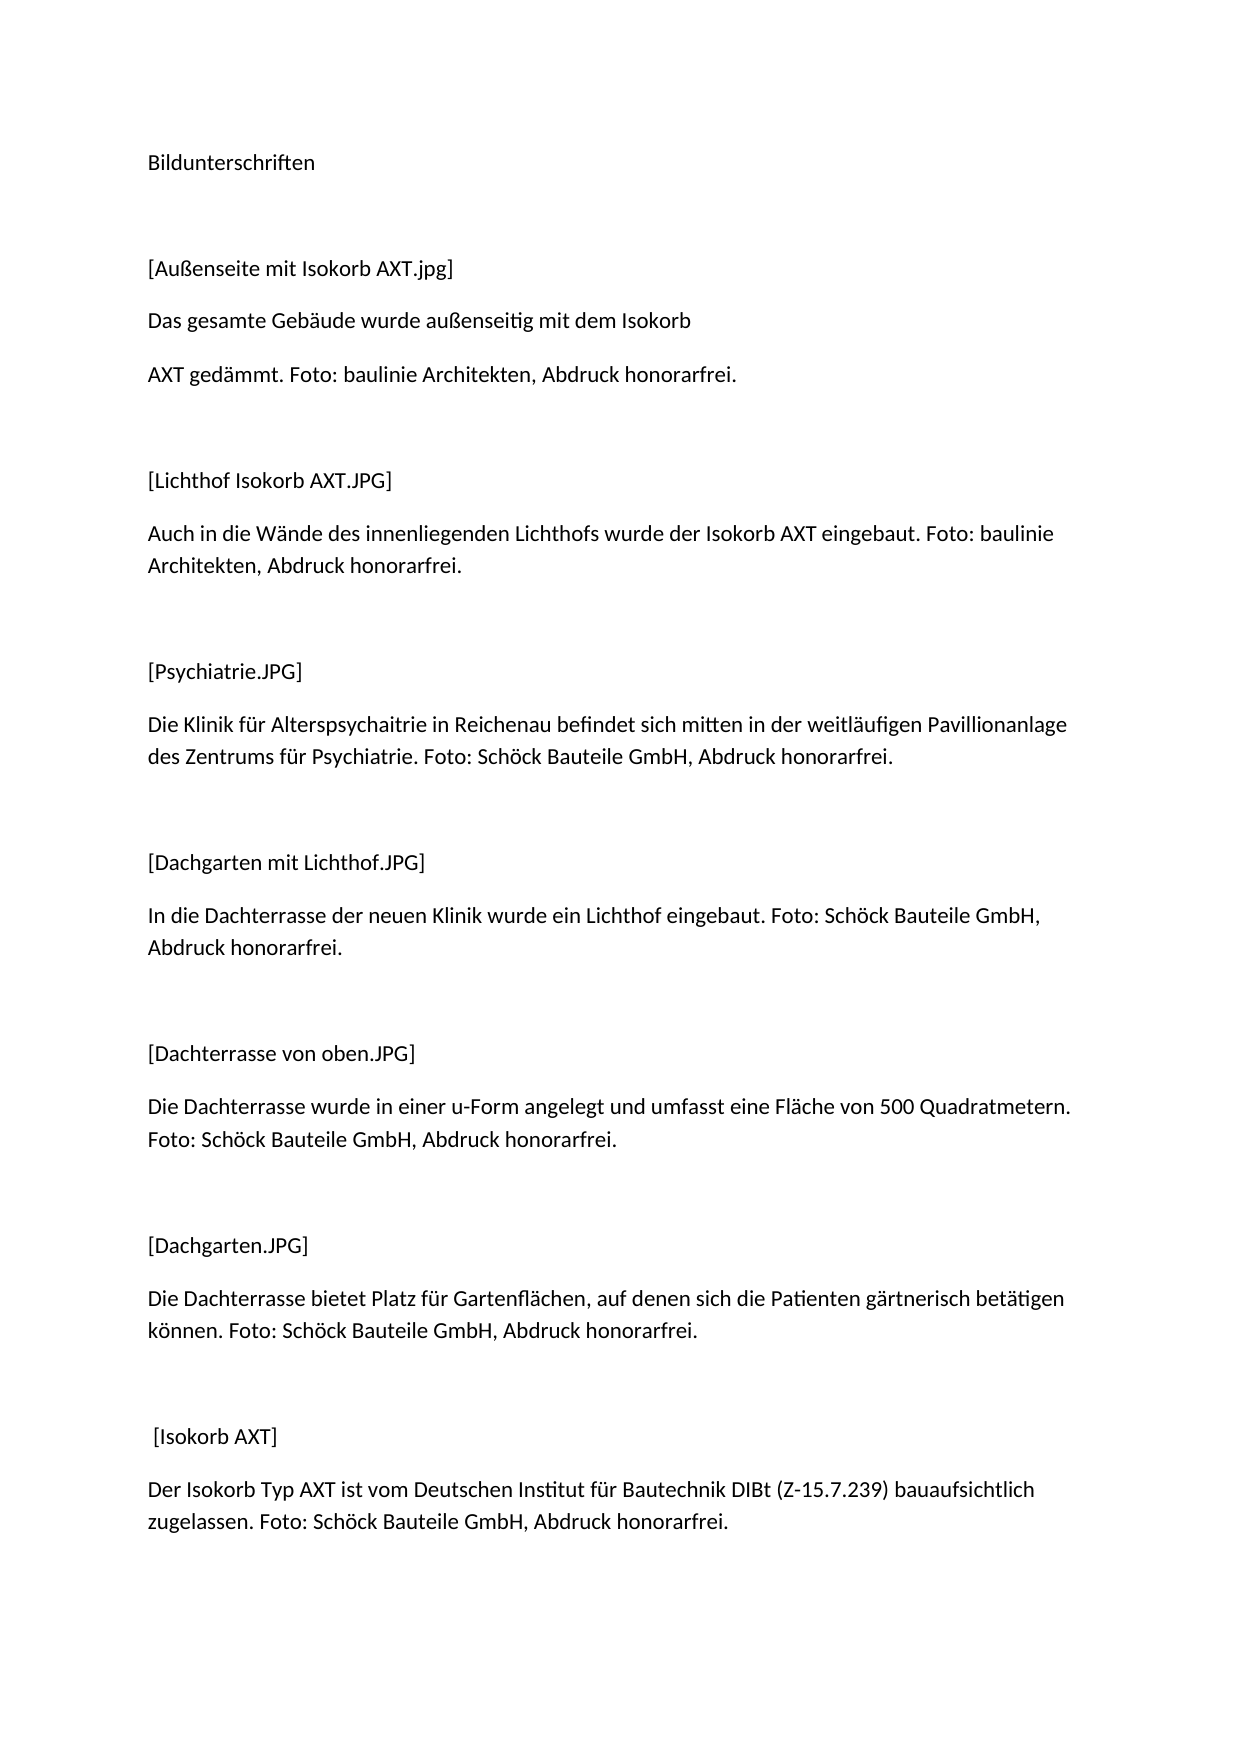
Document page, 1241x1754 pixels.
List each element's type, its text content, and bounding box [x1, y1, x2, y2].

text [Dachterrasse von oben.JPG] [148, 1039, 1093, 1067]
text [Isokorb AXT] [148, 1422, 1093, 1450]
text Das gesamte Gebäude wurde außenseitig mit dem Isokorb [148, 307, 1093, 335]
text [Außenseite mit Isokorb AXT.jpg] [148, 254, 1093, 282]
text Der Isokorb Typ AXT ist vom Deutschen Institut für Bautechnik DIBt (Z-15.7.239) bauaufsichtlich zugelassen. Foto: Schöck Bauteile GmbH, Abdruck honorarfrei. [148, 1475, 1093, 1535]
text Bildunterschriften [148, 148, 1093, 176]
text [Psychiatrie.JPG] [148, 657, 1093, 685]
text Auch in die Wände des innenliegenden Lichthofs wurde der Isokorb AXT eingebaut. Foto: baulinie Architekten, Abdruck honorarfrei. [148, 519, 1093, 579]
text AXT gedämmt. Foto: baulinie Architekten, Abdruck honorarfrei. [148, 360, 1093, 388]
text [Lichthof Isokorb AXT.JPG] [148, 466, 1093, 494]
text [Dachgarten.JPG] [148, 1231, 1093, 1259]
text In die Dachterrasse der neuen Klinik wurde ein Lichthof eingebaut. Foto: Schöck Bauteile GmbH, Abdruck honorarfrei. [148, 901, 1093, 961]
text Die Dachterrasse wurde in einer u-Form angelegt und umfasst eine Fläche von 500 Quadratmetern. Foto: Schöck Bauteile GmbH, Abdruck honorarfrei. [148, 1092, 1093, 1153]
text Die Klinik für Alterspsychaitrie in Reichenau befindet sich mitten in der weitläufigen Pavillionanlage des Zentrums für Psychiatrie. Foto: Schöck Bauteile GmbH, Abdruck honorarfrei. [148, 710, 1093, 770]
text [Dachgarten mit Lichthof.JPG] [148, 848, 1093, 876]
text Die Dachterrasse bietet Platz für Gartenflächen, auf denen sich die Patienten gärtnerisch betätigen können. Foto: Schöck Bauteile GmbH, Abdruck honorarfrei. [148, 1284, 1093, 1344]
